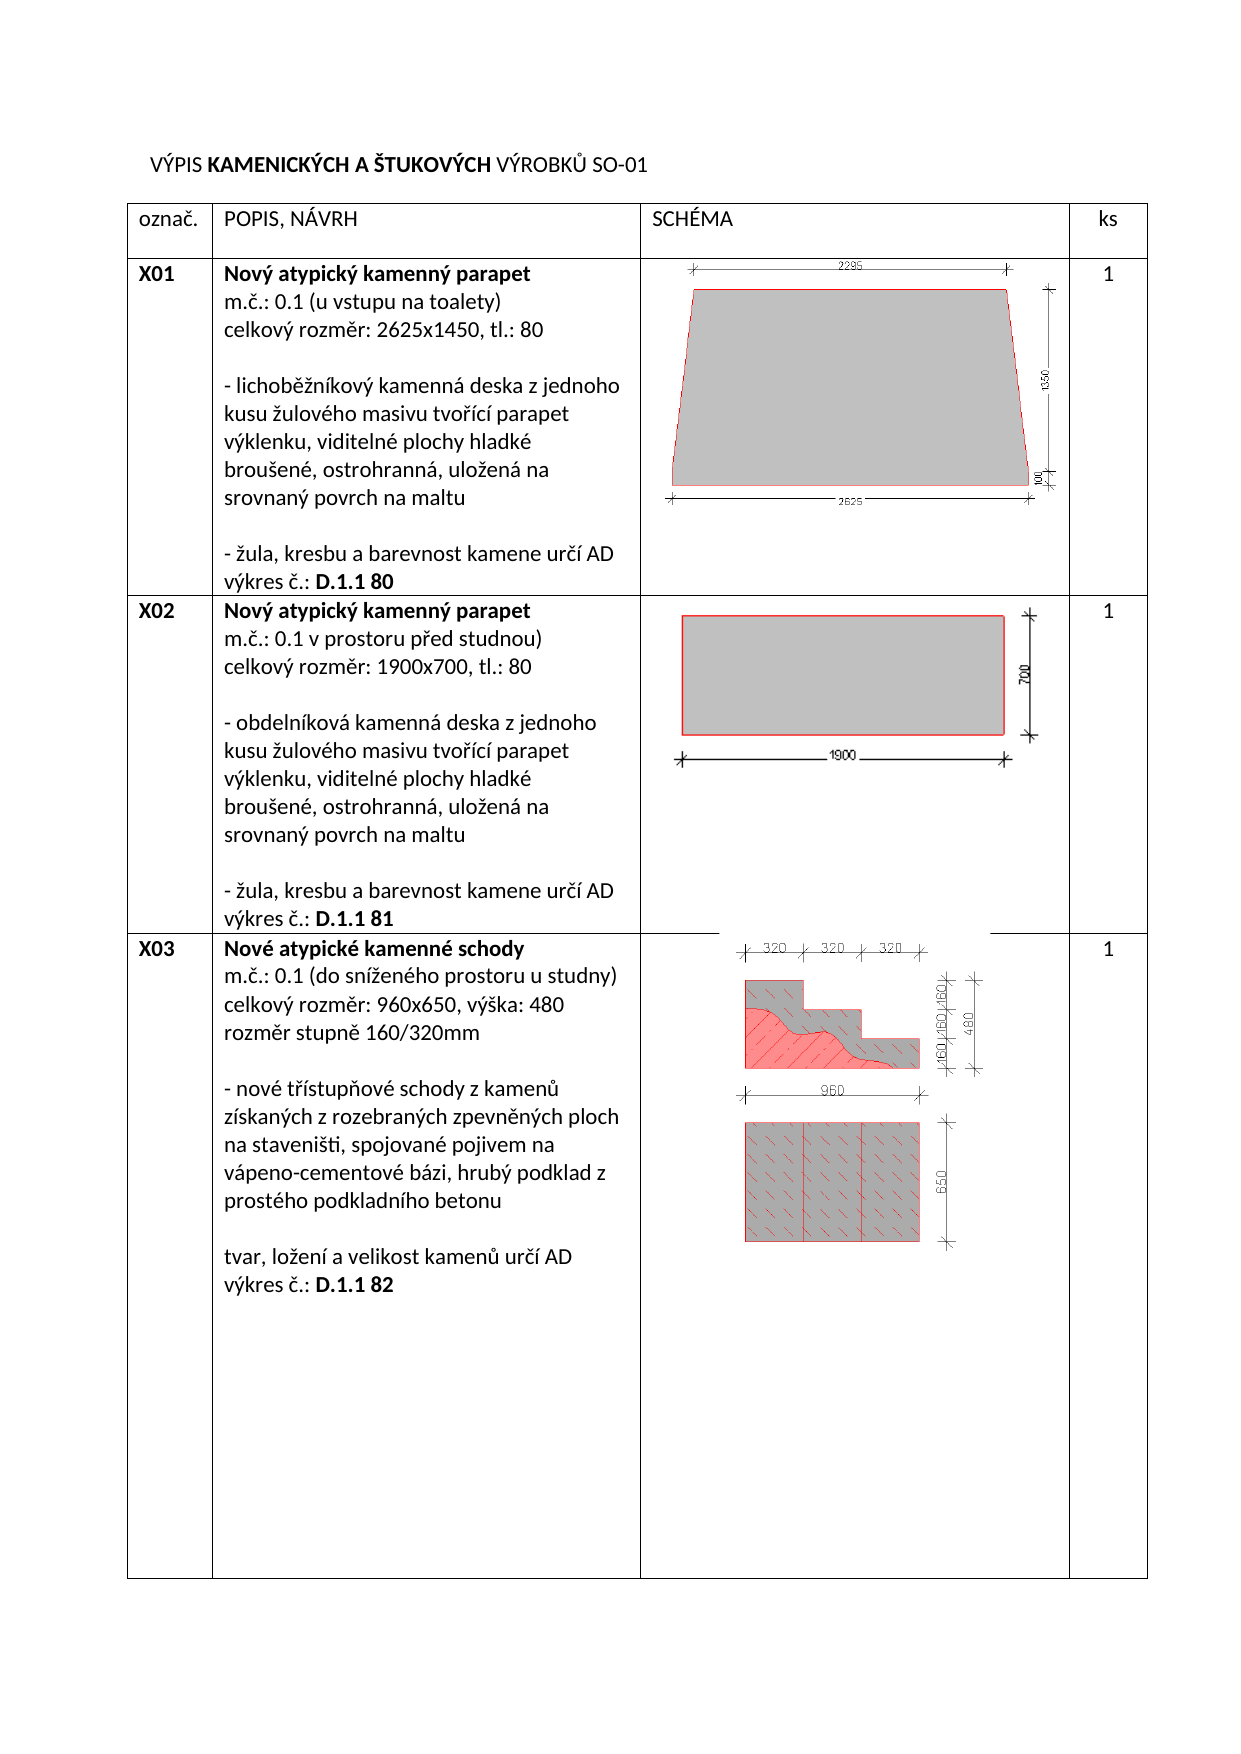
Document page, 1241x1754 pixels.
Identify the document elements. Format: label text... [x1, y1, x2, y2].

table_header SCHÉMA [641, 204, 1069, 258]
table_cell [641, 934, 1069, 1578]
table_cell Nový atypický kamenný parapet m.č.: 0.1 (u vstupu na toalety) celkový rozměr: 2625x1450, tl.: 80 - lichoběžníkový kamenná deska z jednoho kusu žulového masivu tvořící parapet výklenku, viditelné plochy hladké broušené, ostrohranná, uložená na srovnaný povrch na maltu - žula, kresbu a barevnost kamene určí AD výkres č.: D.1.1 80 [213, 259, 640, 595]
table_header ks [1070, 204, 1147, 258]
table_header POPIS, NÁVRH [213, 204, 640, 258]
table_cell X02 [128, 596, 212, 933]
table_cell Nové atypické kamenné schody m.č.: 0.1 (do sníženého prostoru u studny) celkový rozměr: 960x650, výška: 480 rozměr stupně 160/320mm - nové třístupňové schody z kamenů získaných z rozebraných zpevněných ploch na staveništi, spojované pojivem na vápeno-cementové bázi, hrubý podklad z prostého podkladního betonu tvar, ložení a velikost kamenů určí AD výkres č.: D.1.1 82 [213, 934, 640, 1578]
picture [719, 933, 991, 1260]
text VÝPIS KAMENICKÝCH A ŠTUKOVÝCH VÝROBKŮ SO-01 [150, 150, 1090, 178]
picture [652, 596, 1059, 779]
table_cell [641, 259, 1069, 595]
picture [652, 259, 1058, 522]
table_cell [641, 596, 1069, 933]
table_cell X03 [128, 934, 212, 1578]
table_cell 1 [1070, 596, 1147, 933]
table_cell 1 [1070, 259, 1147, 595]
table_cell X01 [128, 259, 212, 595]
table_header označ. [128, 204, 212, 258]
table_cell 1 [1070, 934, 1147, 1578]
table_cell Nový atypický kamenný parapet m.č.: 0.1 v prostoru před studnou) celkový rozměr: 1900x700, tl.: 80 - obdelníková kamenná deska z jednoho kusu žulového masivu tvořící parapet výklenku, viditelné plochy hladké broušené, ostrohranná, uložená na srovnaný povrch na maltu - žula, kresbu a barevnost kamene určí AD výkres č.: D.1.1 81 [213, 596, 640, 933]
